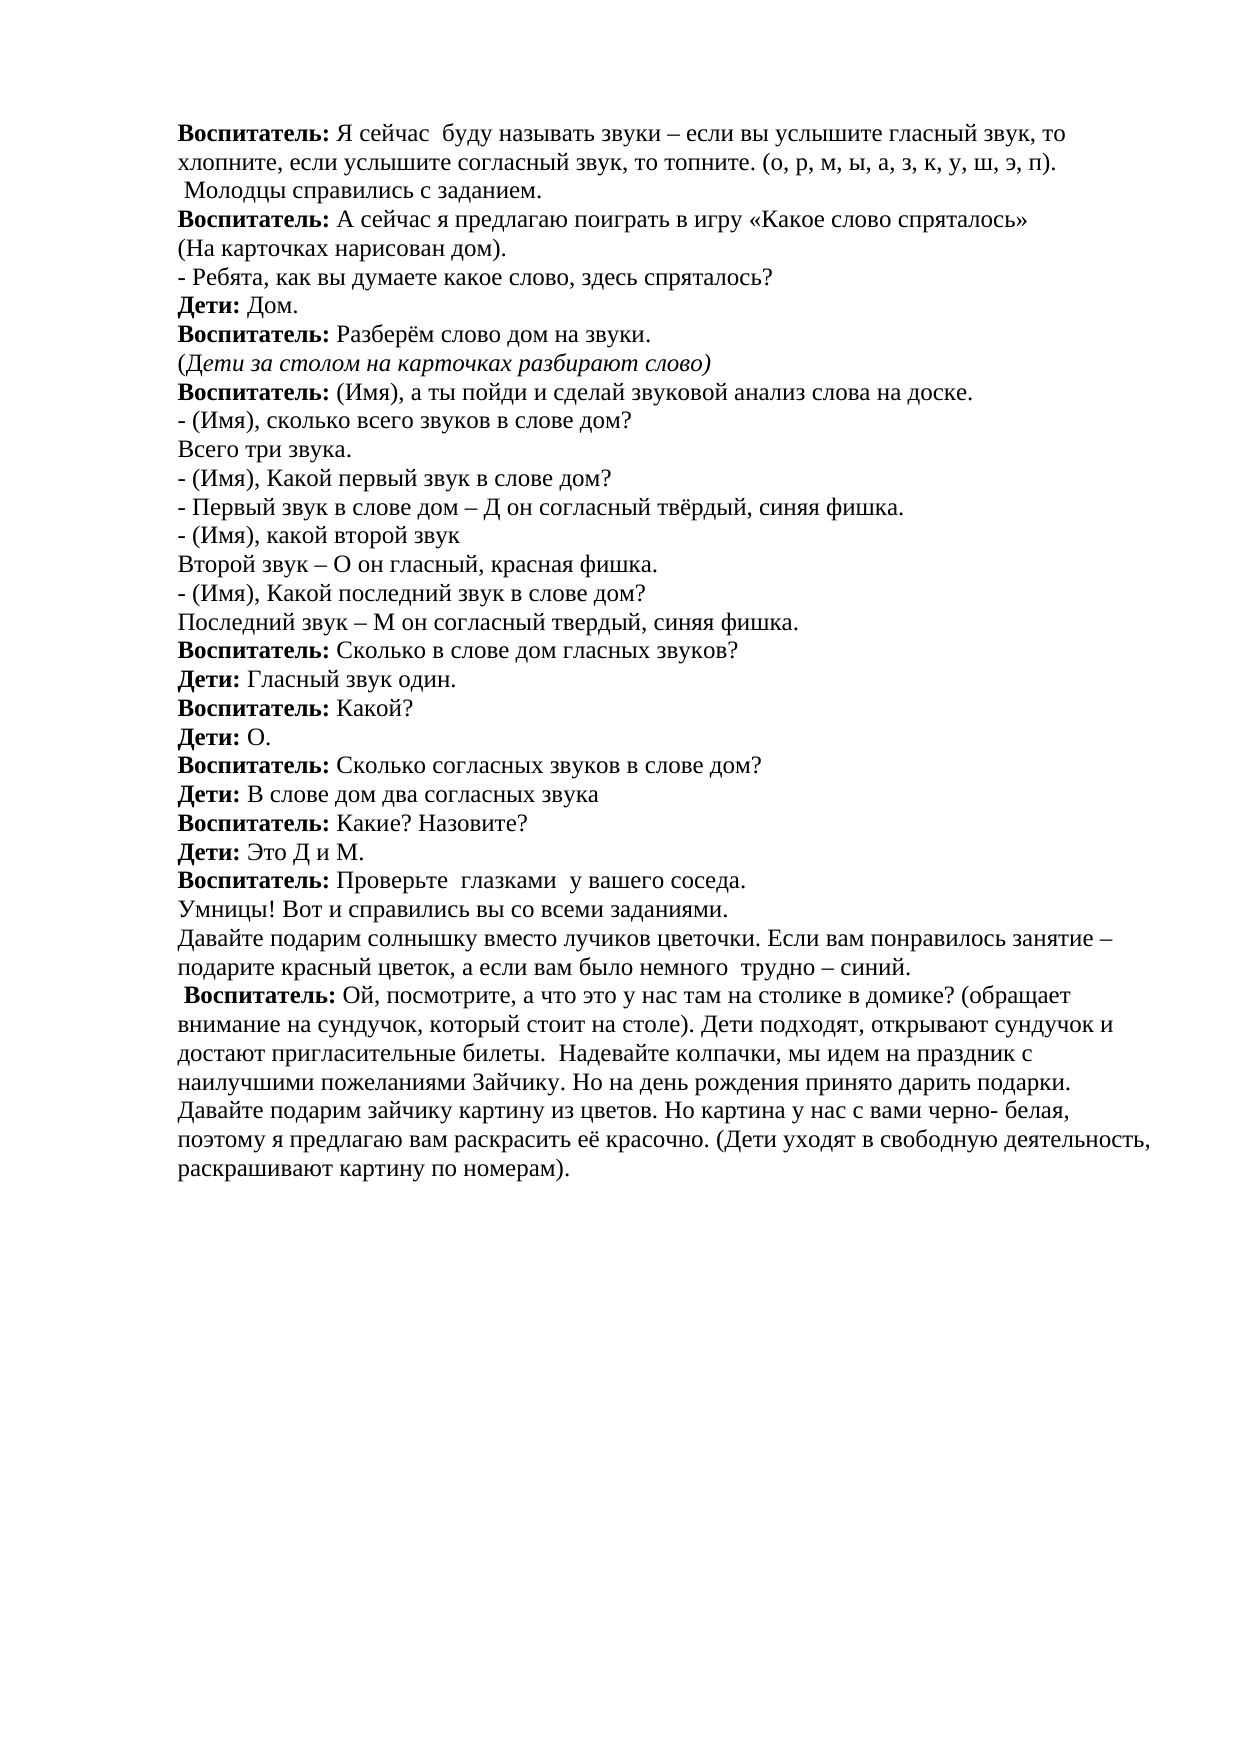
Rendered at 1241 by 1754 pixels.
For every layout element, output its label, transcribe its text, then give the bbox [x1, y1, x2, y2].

text Дети: Дом. [177, 291, 1152, 319]
text Молодцы справились с заданием. [177, 176, 1152, 204]
text Всего три звука. [177, 434, 1152, 463]
text - (Имя), Какой первый звук в слове дом? [177, 463, 1152, 492]
text Дети: Это Д и М. [177, 837, 1152, 866]
text Дети: О. [177, 722, 1152, 751]
text Давайте подарим солнышку вместо лучиков цветочки. Если вам понравилось занятие – подарите красный цветок, а если вам было немного трудно – синий. [177, 923, 1152, 981]
text (На карточках нарисован дом). [177, 233, 1152, 262]
text - Ребята, как вы думаете какое слово, здесь спряталось? [177, 262, 1152, 291]
text Воспитатель: Разберём слово дом на звуки. [177, 319, 1152, 348]
text Воспитатель: А сейчас я предлагаю поиграть в игру «Какое слово спряталось» [177, 204, 1152, 233]
text Воспитатель: Сколько в слове дом гласных звуков? [177, 636, 1152, 664]
text Умницы! Вот и справились вы со всеми заданиями. [177, 894, 1152, 923]
text Воспитатель: Сколько согласных звуков в слове дом? [177, 751, 1152, 779]
text Последний звук – М он согласный твердый, синяя фишка. [177, 607, 1152, 636]
text Воспитатель: Проверьте глазками у вашего соседа. [177, 866, 1152, 894]
text (Дети за столом на карточках разбирают слово) [177, 348, 1152, 377]
text - (Имя), Какой последний звук в слове дом? [177, 578, 1152, 607]
text Дети: Гласный звук один. [177, 664, 1152, 693]
text - (Имя), сколько всего звуков в слове дом? [177, 406, 1152, 434]
text Воспитатель: Какой? [177, 693, 1152, 722]
text Давайте подарим зайчику картину из цветов. Но картина у нас с вами черно- белая, поэтому я предлагаю вам раскрасить её красочно. (Дети уходят в свободную деятельность, раскрашивают картину по номерам). [177, 1096, 1152, 1182]
text Воспитатель: Какие? Назовите? [177, 808, 1152, 837]
text Воспитатель: Я сейчас буду называть звуки – если вы услышите гласный звук, то хлопните, если услышите согласный звук, то топните. (о, р, м, ы, а, з, к, у, ш, э, п). [177, 118, 1152, 176]
text Воспитатель: Ой, посмотрите, а что это у нас там на столике в домике? (обращает внимание на сундучок, который стоит на столе). Дети подходят, открывают сундучок и достают пригласительные билеты. Надевайте колпачки, мы идем на праздник с наилучшими пожеланиями Зайчику. Но на день рождения принято дарить подарки. [177, 981, 1152, 1096]
text Дети: В слове дом два согласных звука [177, 779, 1152, 808]
text - (Имя), какой второй звук [177, 521, 1152, 549]
text Второй звук – О он гласный, красная фишка. [177, 549, 1152, 578]
text - Первый звук в слове дом – Д он согласный твёрдый, синяя фишка. [177, 492, 1152, 521]
text Воспитатель: (Имя), а ты пойди и сделай звуковой анализ слова на доске. [177, 377, 1152, 406]
